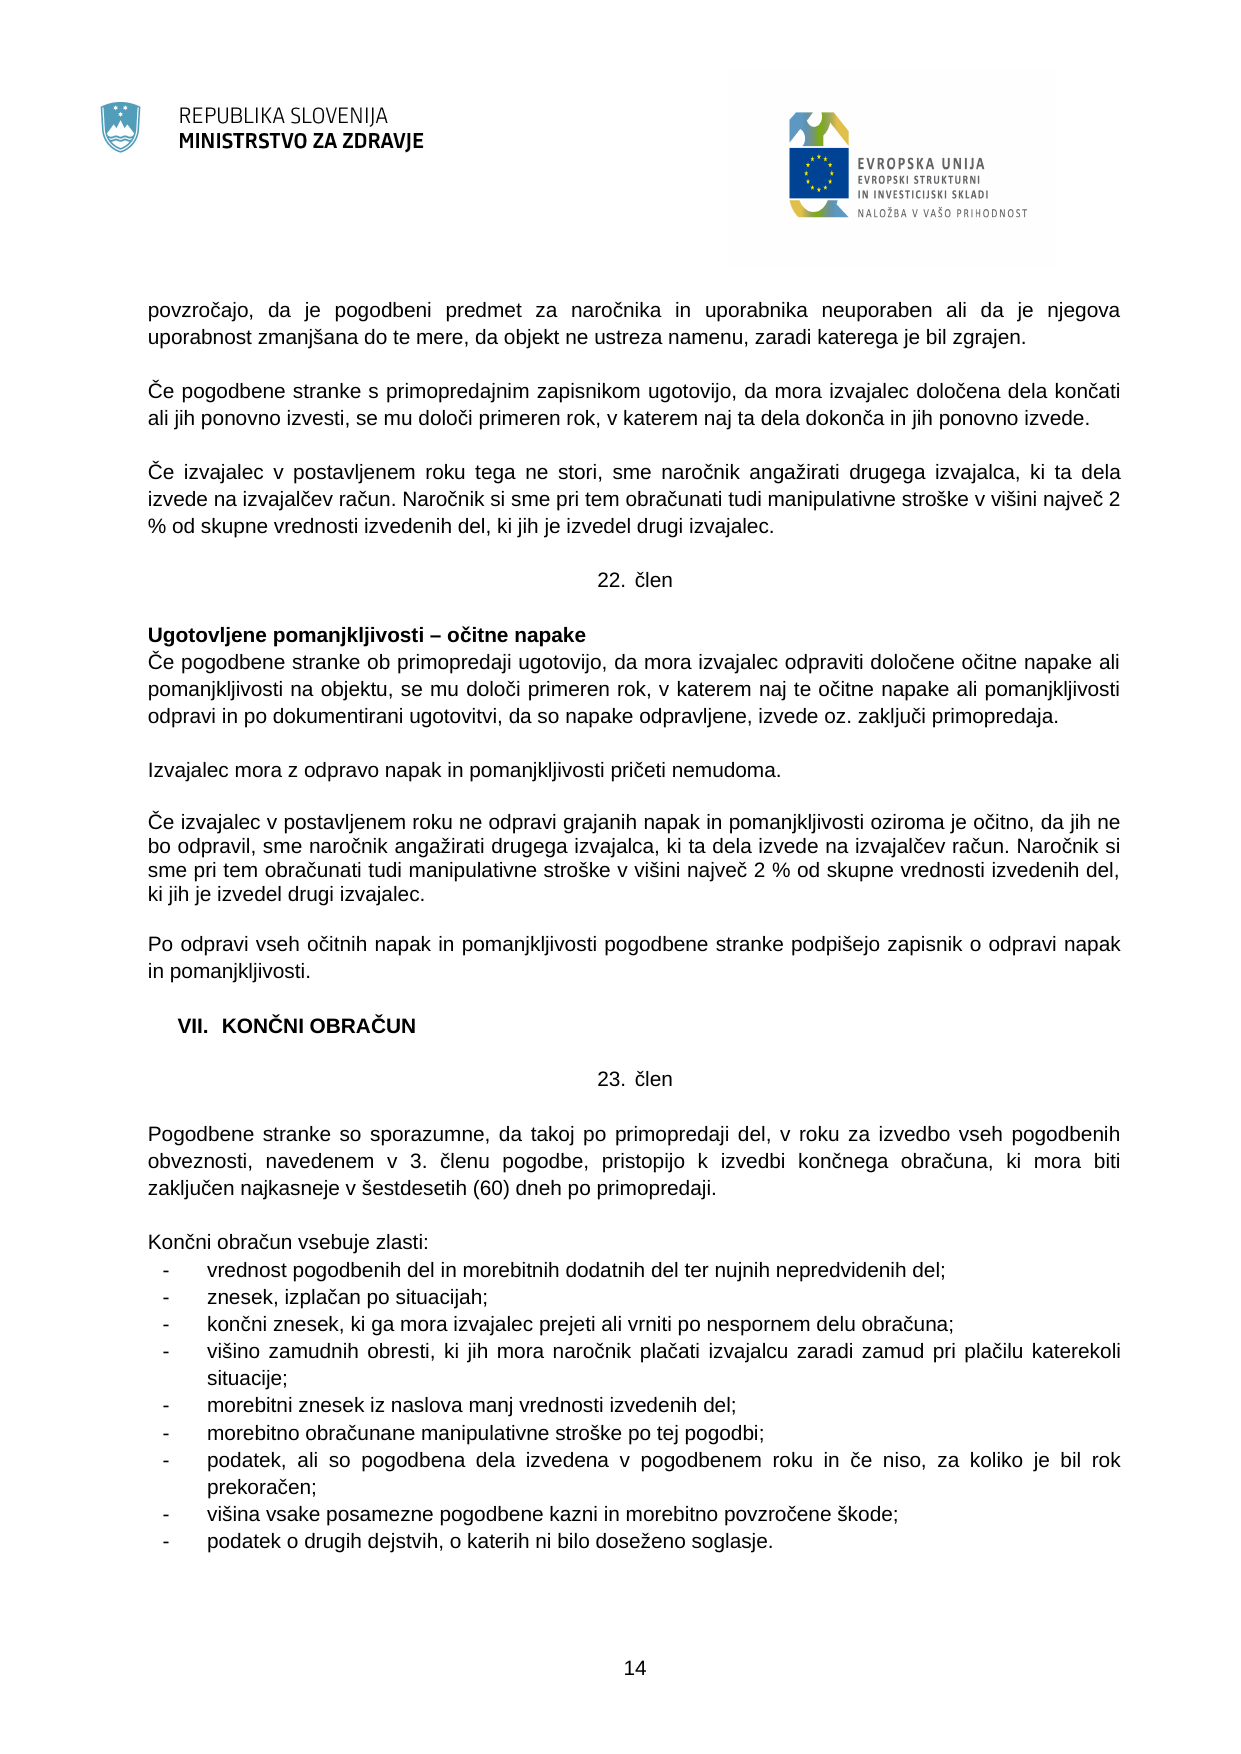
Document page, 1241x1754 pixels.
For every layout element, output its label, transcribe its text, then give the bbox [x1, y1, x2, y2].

text Ugotovljene pomanjkljivosti – očitne napake [148, 620, 1122, 647]
list višino zamudnih obresti, ki jih mora naročnik plačati izvajalcu zaradi zamud pri plačilu katerekoli situacije; [162, 1336, 1122, 1390]
list morebitni znesek iz naslova manj vrednosti izvedenih del; [162, 1390, 1122, 1417]
list podatek, ali so pogodbena dela izvedena v pogodbenem roku in če niso, za koliko je bil rok prekoračen; [162, 1444, 1122, 1498]
list znesek, izplačan po situacijah; [162, 1282, 1122, 1309]
text Če pogodbene stranke s primopredajnim zapisnikom ugotovijo, da mora izvajalec določena dela končati ali jih ponovno izvesti, se mu določi primeren rok, v katerem naj ta dela dokonča in jih ponovno izvede. [148, 377, 1122, 431]
text Če pogodbene stranke ob primopredaji ugotovijo, da mora izvajalec odpraviti določene očitne napake ali pomanjkljivosti na objektu, se mu določi primeren rok, v katerem naj te očitne napake ali pomanjkljivosti odpravi in po dokumentirani ugotovitvi, da so napake odpravljene, izvede oz. zaključi primopredaja. [148, 647, 1122, 729]
text Če izvajalec v postavljenem roku tega ne stori, sme naročnik angažirati drugega izvajalca, ki ta dela izvede na izvajalčev račun. Naročnik si sme pri tem obračunati tudi manipulativne stroške v višini največ 2 % od skupne vrednosti izvedenih del, ki jih je izvedel drugi izvajalec. [148, 458, 1122, 539]
text Po odpravi vseh očitnih napak in pomanjkljivosti pogodbene stranke podpišejo zapisnik o odpravi napak in pomanjkljivosti. [148, 930, 1122, 984]
list višina vsake posamezne pogodbene kazni in morebitno povzročene škode; [162, 1498, 1122, 1526]
list vrednost pogodbenih del in morebitnih dodatnih del ter nujnih nepredvidenih del; [162, 1255, 1122, 1282]
text Izvajalec mora z odpravo napak in pomanjkljivosti pričeti nemudoma. [148, 756, 1122, 783]
list člen [148, 1065, 1122, 1092]
text Končni obračun vsebuje zlasti: [148, 1228, 1122, 1255]
text Pogodbene stranke so sporazumne, da takoj po primopredaji del, v roku za izvedbo vseh pogodbenih obveznosti, navedenem v 3. členu pogodbe, pristopijo k izvedbi končnega obračuna, ki mora biti zaključen najkasneje v šestdesetih (60) dneh po primopredaji. [148, 1119, 1122, 1201]
list morebitno obračunane manipulativne stroške po tej pogodbi; [162, 1417, 1122, 1444]
list KONČNI OBRAČUN [177, 1011, 1122, 1038]
text Če izvajalec v postavljenem roku ne odpravi grajanih napak in pomanjkljivosti oziroma je očitno, da jih ne bo odpravil, sme naročnik angažirati drugega izvajalca, ki ta dela izvede na izvajalčev račun. Naročnik si sme pri tem obračunati tudi manipulativne stroške v višini največ 2 % od skupne vrednosti izvedenih del, ki jih je izvedel drugi izvajalec. [148, 810, 1122, 906]
picture [728, 67, 1057, 268]
list člen [148, 566, 1122, 593]
list podatek o drugih dejstvih, o katerih ni bilo doseženo soglasje. [162, 1526, 1122, 1553]
picture [1, 0, 711, 160]
list končni znesek, ki ga mora izvajalec prejeti ali vrniti po nespornem delu obračuna; [162, 1309, 1122, 1336]
